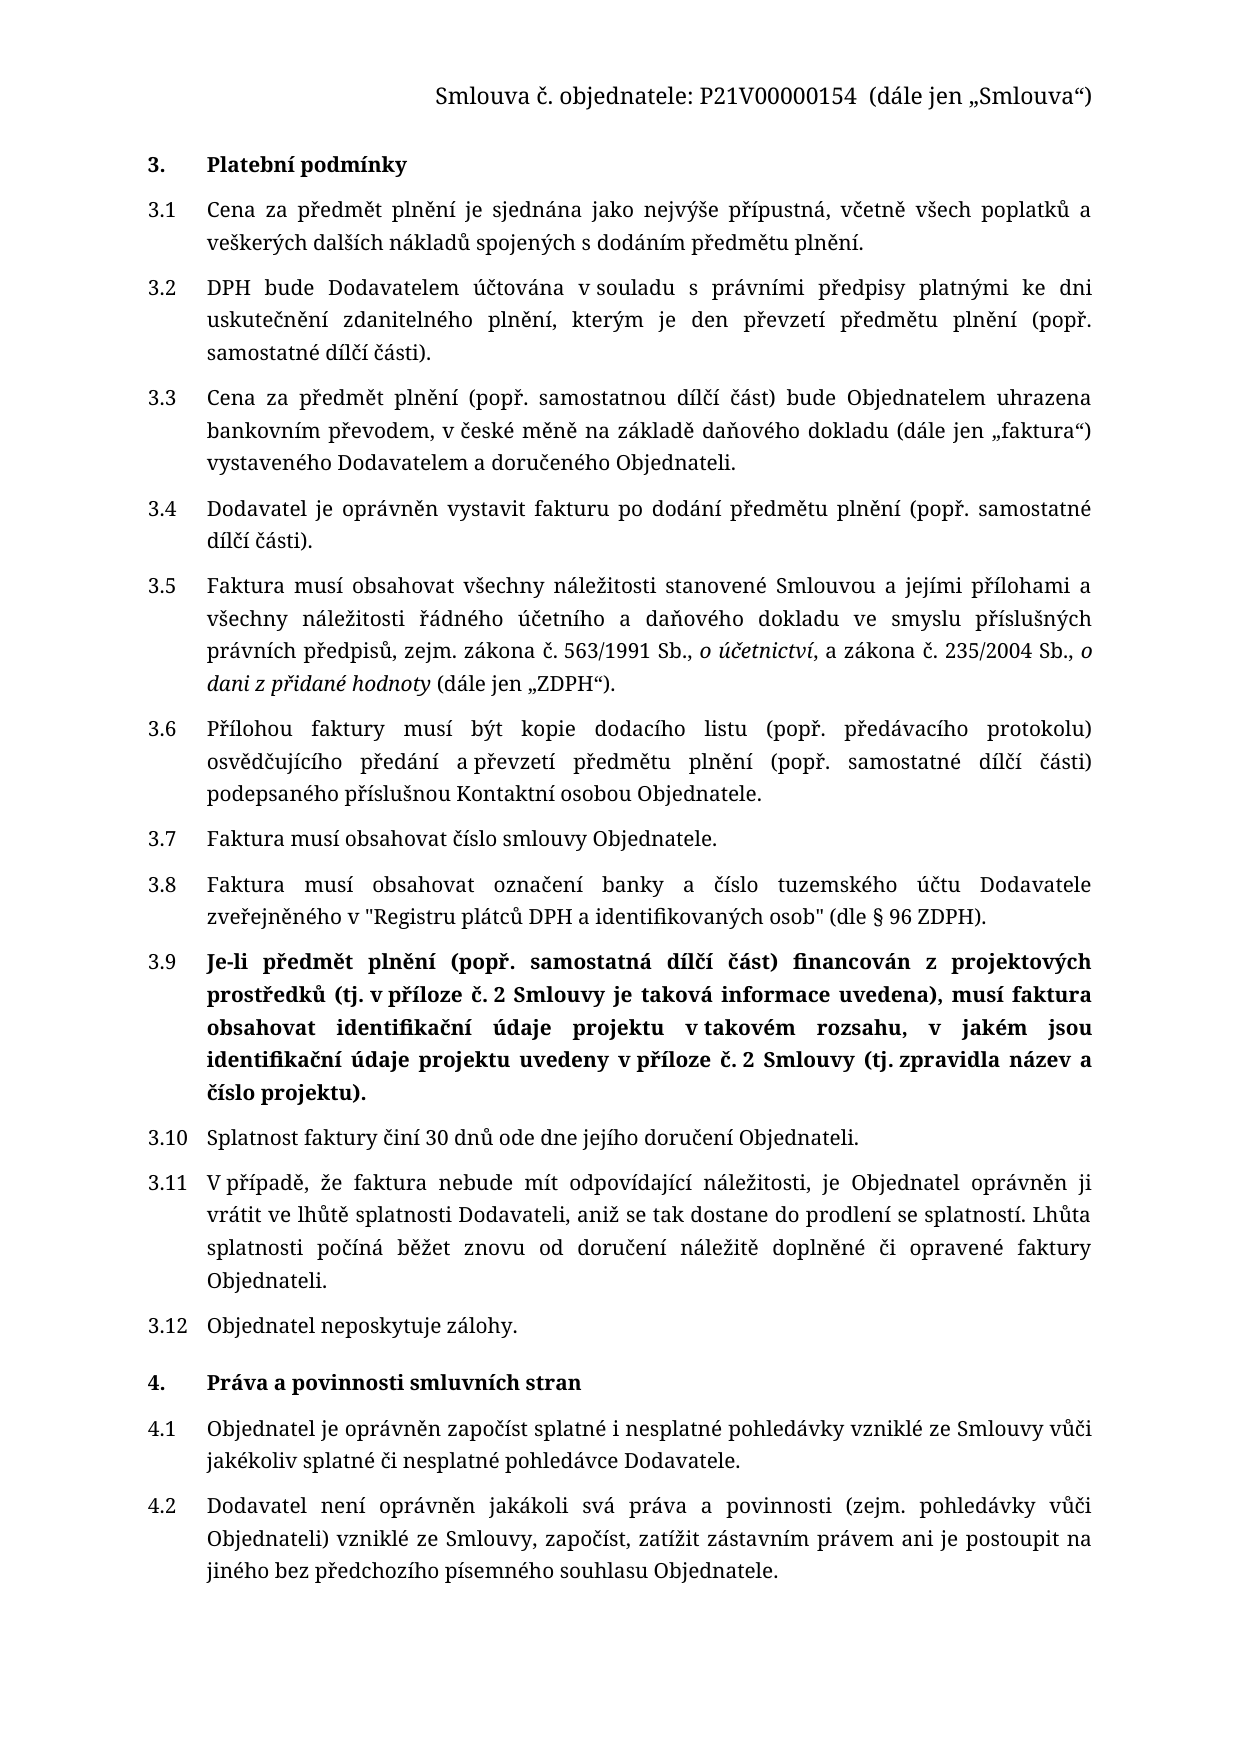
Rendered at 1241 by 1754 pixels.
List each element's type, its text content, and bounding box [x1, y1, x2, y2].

list Dodavatel je oprávněn vystavit fakturu po dodání předmětu plnění (popř. samostatné dílčí části). [148, 494, 1093, 555]
list Faktura musí obsahovat označení banky a číslo tuzemského účtu Dodavatele zveřejněného v "Registru plátců DPH a identifikovaných osob" (dle § 96 ZDPH). [148, 870, 1093, 931]
list Dodavatel není oprávněn jakákoli svá práva a povinnosti (zejm. pohledávky vůči Objednateli) vzniklé ze Smlouvy, započíst, zatížit zástavním právem ani je postoupit na jiného bez předchozího písemného souhlasu Objednatele. [148, 1491, 1093, 1585]
list Objednatel neposkytuje zálohy. [148, 1311, 1093, 1339]
list Práva a povinnosti smluvních stran [148, 1368, 1093, 1397]
list Cena za předmět plnění (popř. samostatnou dílčí část) bude Objednatelem uhrazena bankovním převodem, v české měně na základě daňového dokladu (dále jen „faktura“) vystaveného Dodavatelem a doručeného Objednateli. [148, 383, 1093, 477]
list Splatnost faktury činí 30 dnů ode dne jejího doručení Objednateli. [148, 1123, 1093, 1151]
list Je-li předmět plnění (popř. samostatná dílčí část) financován z projektových prostředků (tj. v příloze č. 2 Smlouvy je taková informace uvedena), musí faktura obsahovat identifikační údaje projektu v takovém rozsahu, v jakém jsou identifikační údaje projektu uvedeny v příloze č. 2 Smlouvy (tj. zpravidla název a číslo projektu). [148, 947, 1093, 1106]
list Platební podmínky [148, 150, 1093, 179]
list Cena za předmět plnění je sjednána jako nejvýše přípustná, včetně všech poplatků a veškerých dalších nákladů spojených s dodáním předmětu plnění. [148, 195, 1093, 256]
list Faktura musí obsahovat číslo smlouvy Objednatele. [148, 824, 1093, 853]
list Přílohou faktury musí být kopie dodacího listu (popř. předávacího protokolu) osvědčujícího předání a převzetí předmětu plnění (popř. samostatné dílčí části) podepsaného příslušnou Kontaktní osobou Objednatele. [148, 714, 1093, 808]
list Objednatel je oprávněn započíst splatné i nesplatné pohledávky vzniklé ze Smlouvy vůči jakékoliv splatné či nesplatné pohledávce Dodavatele. [148, 1414, 1093, 1475]
list DPH bude Dodavatelem účtována v souladu s právními předpisy platnými ke dni uskutečnění zdanitelného plnění, kterým je den převzetí předmětu plnění (popř. samostatné dílčí části). [148, 273, 1093, 367]
list Faktura musí obsahovat všechny náležitosti stanovené Smlouvou a jejími přílohami a všechny náležitosti řádného účetního a daňového dokladu ve smyslu příslušných právních předpisů, zejm. zákona č. 563/1991 Sb., o účetnictví, a zákona č. 235/2004 Sb., o dani z přidané hodnoty (dále jen „ZDPH“). [148, 571, 1093, 698]
list V případě, že faktura nebude mít odpovídající náležitosti, je Objednatel oprávněn ji vrátit ve lhůtě splatnosti Dodavateli, aniž se tak dostane do prodlení se splatností. Lhůta splatnosti počíná běžet znovu od doručení náležitě doplněné či opravené faktury Objednateli. [148, 1168, 1093, 1294]
